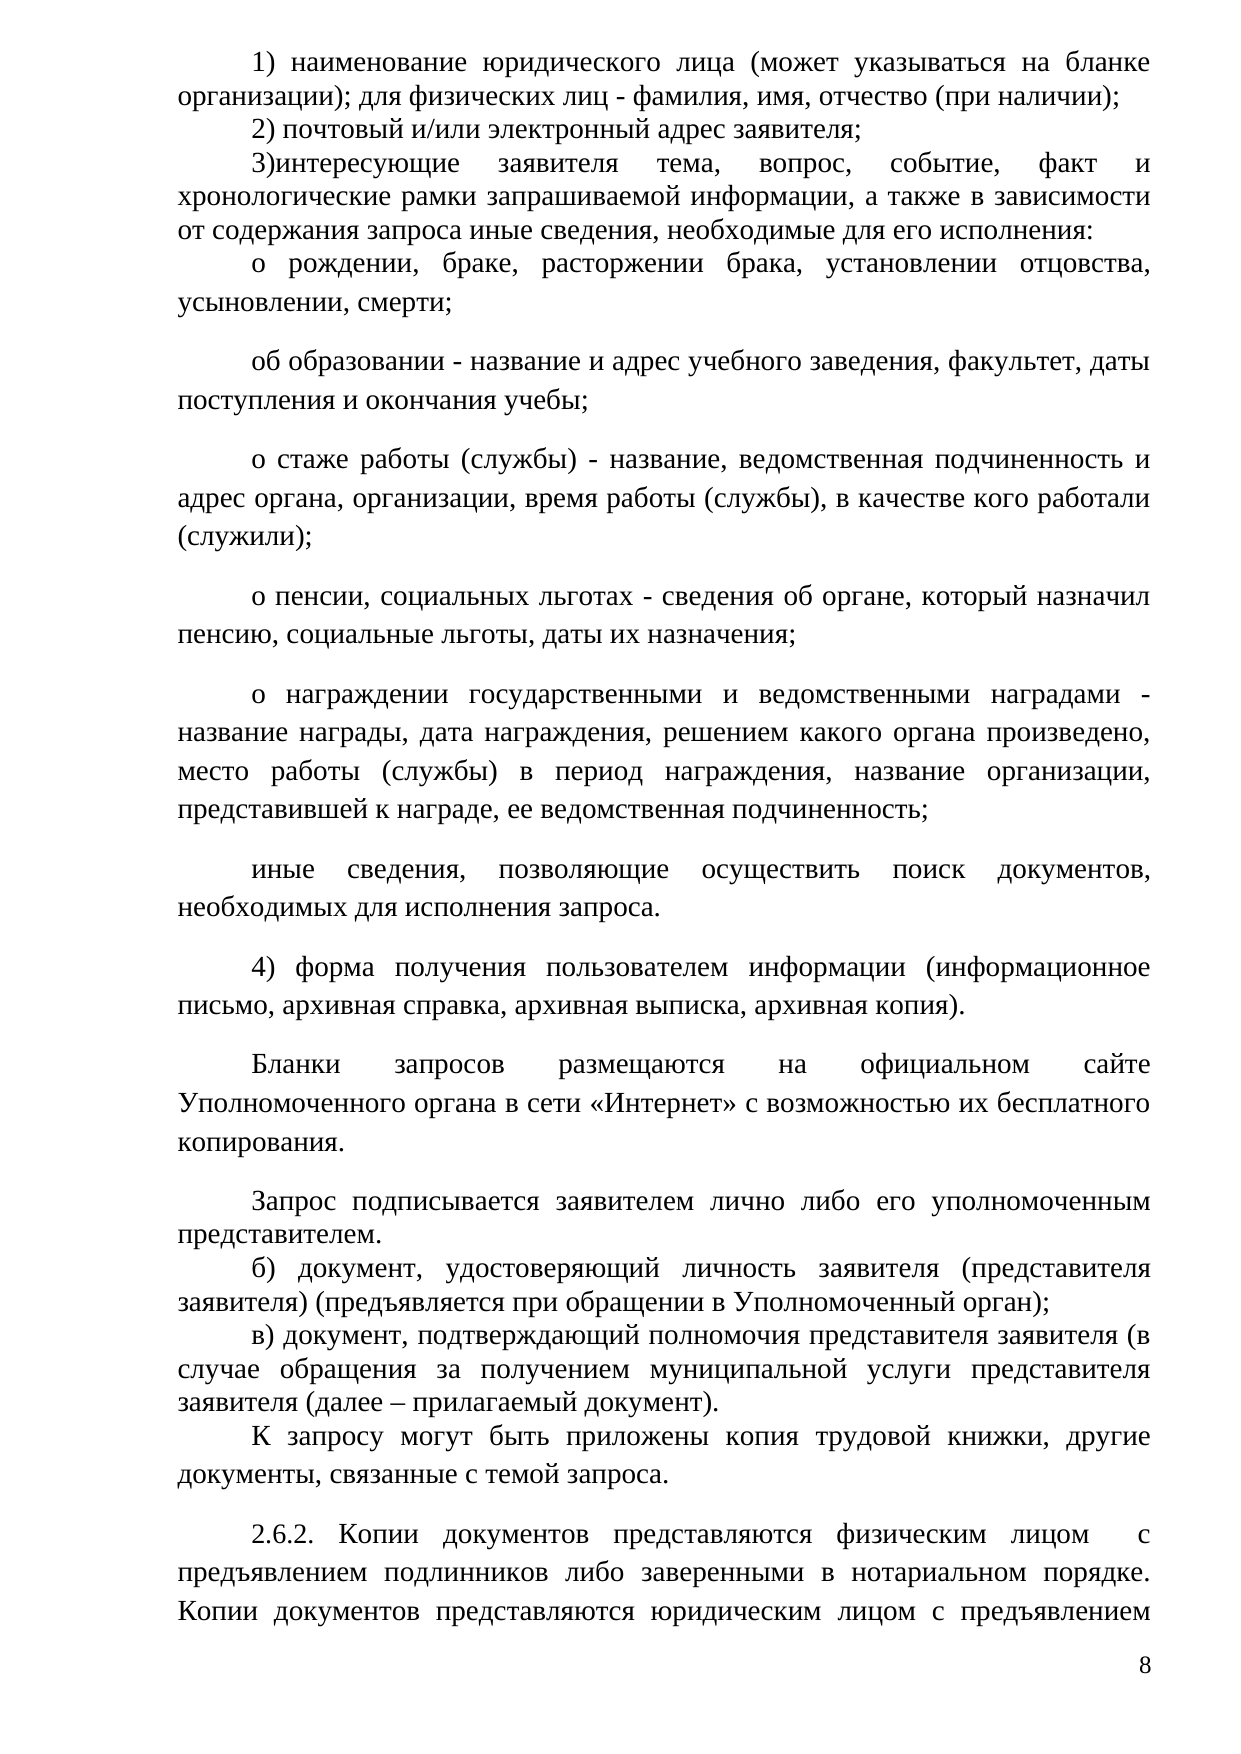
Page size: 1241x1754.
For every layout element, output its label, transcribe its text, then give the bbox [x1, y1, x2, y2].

text б) документ, удостоверяющий личность заявителя (представителя заявителя) (предъявляется при обращении в Уполномоченный орган); [177, 1250, 1152, 1317]
text Бланки запросов размещаются на официальном сайте Уполномоченного органа в сети «Интернет» с возможностью их бесплатного копирования. [177, 1047, 1152, 1157]
text о пенсии, социальных льготах - сведения об органе, который назначил пенсию, социальные льготы, даты их назначения; [177, 578, 1152, 650]
text 2) почтовый и/или электронный адрес заявителя; [177, 111, 1152, 145]
text К запросу могут быть приложены копия трудовой книжки, другие документы, связанные с темой запроса. [177, 1418, 1152, 1490]
text об образовании - название и адрес учебного заведения, факультет, даты поступления и окончания учебы; [177, 343, 1152, 416]
text 3)интересующие заявителя тема, вопрос, событие, факт и хронологические рамки запрашиваемой информации, а также в зависимости от содержания запроса иные сведения, необходимые для его исполнения: [177, 145, 1152, 246]
text о стаже работы (службы) - название, ведомственная подчиненность и адрес органа, организации, время работы (службы), в качестве кого работали (служили); [177, 441, 1152, 552]
text 1) наименование юридического лица (может указываться на бланке организации); для физических лиц - фамилия, имя, отчество (при наличии); [177, 44, 1152, 111]
text в) документ, подтверждающий полномочия представителя заявителя (в случае обращения за получением муниципальной услуги представителя заявителя (далее – прилагаемый документ). [177, 1317, 1152, 1418]
text 4) форма получения пользователем информации (информационное письмо, архивная справка, архивная выписка, архивная копия). [177, 949, 1152, 1021]
text иные сведения, позволяющие осуществить поиск документов, необходимых для исполнения запроса. [177, 851, 1152, 923]
text о награждении государственными и ведомственными наградами - название награды, дата награждения, решением какого органа произведено, место работы (службы) в период награждения, название организации, представившей к награде, ее ведомственная подчиненность; [177, 676, 1152, 825]
text Запрос подписывается заявителем лично либо его уполномоченным представителем. [177, 1183, 1152, 1250]
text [177, 1516, 1152, 1626]
text о рождении, браке, расторжении брака, установлении отцовства, усыновлении, смерти; [177, 246, 1152, 318]
